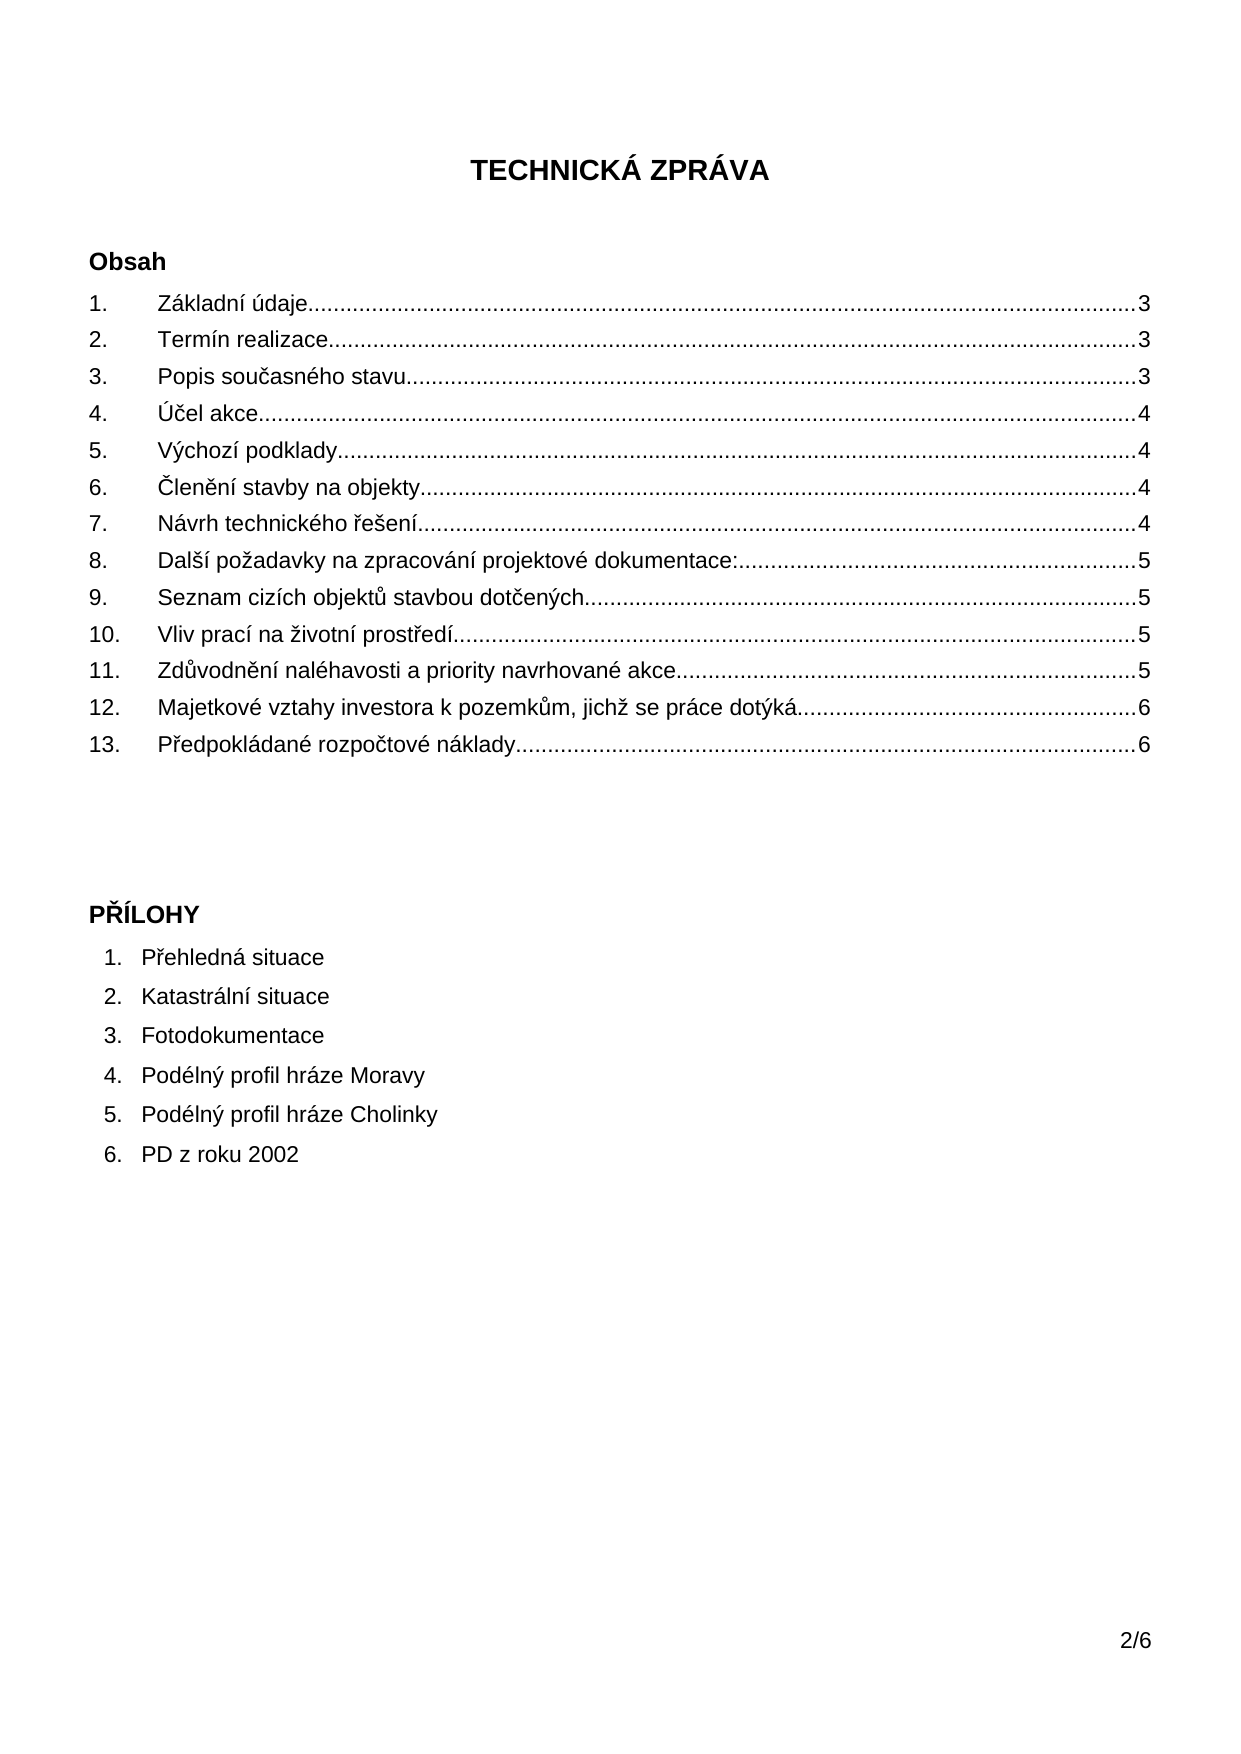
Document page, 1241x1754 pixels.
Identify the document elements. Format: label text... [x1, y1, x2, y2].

text 9. Seznam cizích objektů stavbou dotčených 5 [89, 584, 1152, 610]
subtitle PŘÍLOHY [89, 900, 1152, 929]
text 4. Účel akce 4 [89, 400, 1152, 426]
text 8. Další požadavky na zpracování projektové dokumentace: 5 [89, 547, 1152, 573]
text 13. Předpokládané rozpočtové náklady 6 [89, 731, 1152, 757]
subtitle Obsah [89, 247, 1152, 275]
list Fotodokumentace [103, 1022, 1152, 1049]
text 1. Základní údaje 3 [89, 290, 1152, 316]
text 5. Výchozí podklady 4 [89, 437, 1152, 463]
text 11. Zdůvodnění naléhavosti a priority navrhované akce 5 [89, 657, 1152, 684]
subtitle TECHNICKÁ ZPRÁVA [89, 153, 1152, 187]
list Podélný profil hráze Cholinky [103, 1101, 1152, 1128]
list Katastrální situace [103, 983, 1152, 1009]
list Podélný profil hráze Moravy [103, 1062, 1152, 1088]
text 12. Majetkové vztahy investora k pozemkům, jichž se práce dotýká 6 [89, 694, 1152, 721]
text 3. Popis současného stavu 3 [89, 363, 1152, 389]
list Přehledná situace [103, 943, 1152, 970]
text 7. Návrh technického řešení 4 [89, 510, 1152, 537]
text 2. Termín realizace 3 [89, 326, 1152, 353]
text 6. Členění stavby na objekty 4 [89, 473, 1152, 500]
text 10. Vliv prací na životní prostředí 5 [89, 621, 1152, 647]
list PD z roku 2002 [103, 1141, 1152, 1167]
